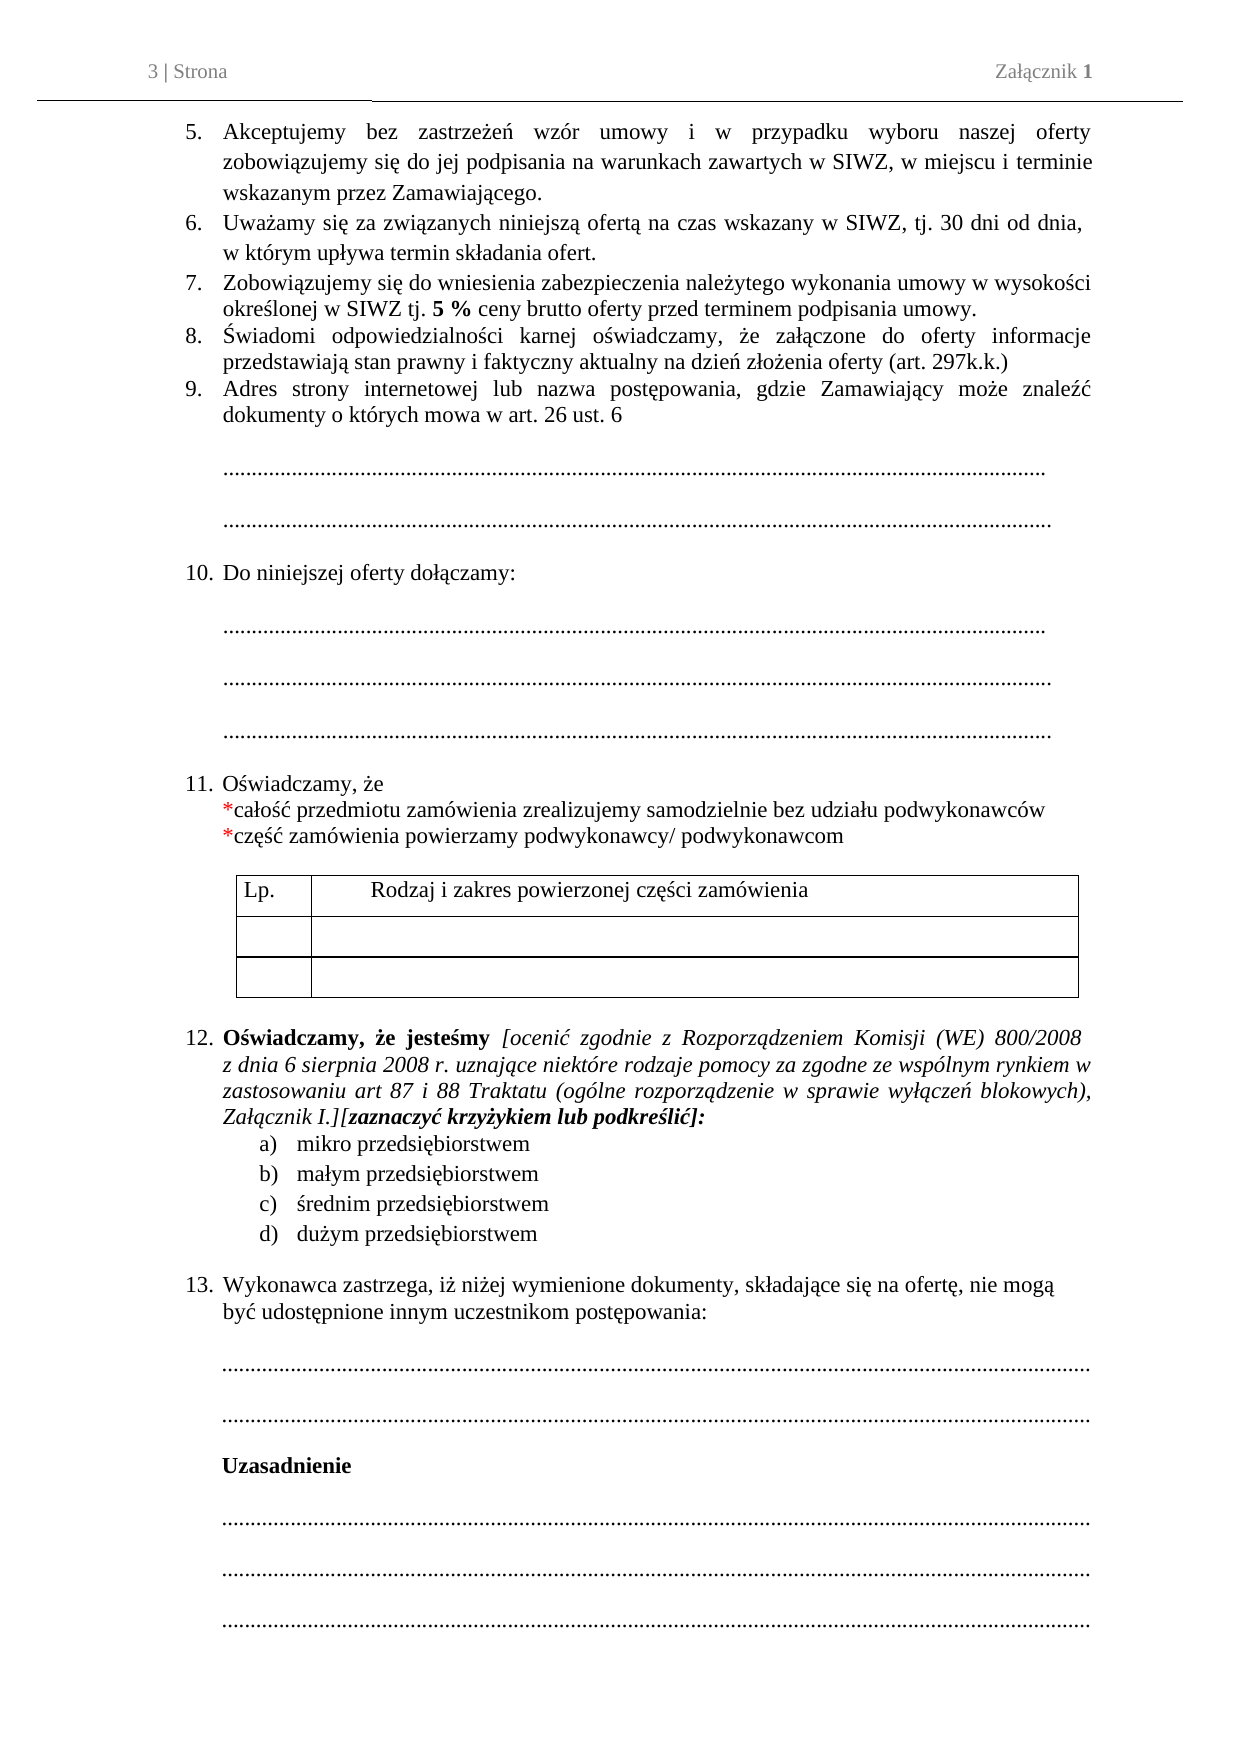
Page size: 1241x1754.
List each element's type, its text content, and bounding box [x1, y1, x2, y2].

table_cell [237, 958, 311, 997]
list Do niniejszej oferty dołączamy: [185, 559, 1092, 585]
text ................................................................................................................................................. [223, 664, 1092, 691]
list dużym przedsiębiorstwem [259, 1220, 1092, 1247]
table_header Lp. [237, 876, 311, 916]
text ................................................................................................................................................. [223, 506, 1092, 533]
list Uważamy się za związanych niniejszą ofertą na czas wskazany w SIWZ, tj. 30 dni od dnia, w którym upływa termin składania ofert. [185, 209, 1092, 265]
table_cell [312, 958, 1078, 997]
text Uzasadnienie [222, 1452, 1092, 1479]
table_cell [237, 917, 311, 956]
list Zobowiązujemy się do wniesienia zabezpieczenia należytego wykonania umowy w wysokości określonej w SIWZ tj. 5 % ceny brutto oferty przed terminem podpisania umowy. [185, 269, 1092, 322]
text ................................................................................................................................................ [223, 454, 1092, 480]
list Akceptujemy bez zastrzeżeń wzór umowy i w przypadku wyboru naszej oferty zobowiązujemy się do jej podpisania na warunkach zawartych w SIWZ, w miejscu i terminie wskazanym przez Zamawiającego. [185, 118, 1092, 205]
list Wykonawca zastrzega, iż niżej wymienione dokumenty, składające się na ofertę, nie mogą być udostępnione innym uczestnikom postępowania: [185, 1271, 1092, 1324]
list Oświadczamy, że [185, 770, 1092, 796]
table_header Rodzaj i zakres powierzonej części zamówienia [312, 876, 1078, 916]
list Świadomi odpowiedzialności karnej oświadczamy, że załączone do oferty informacje przedstawiają stan prawny i faktyczny aktualny na dzień złożenia oferty (art. 297k.k.) [185, 322, 1092, 374]
text *część zamówienia powierzamy podwykonawcy/ podwykonawcom [222, 823, 1092, 849]
list Adres strony internetowej lub nazwa postępowania, gdzie Zamawiający może znaleźć dokumenty o których mowa w art. 26 ust. 6 [185, 374, 1092, 427]
list średnim przedsiębiorstwem [259, 1190, 1092, 1216]
text ................................................................................................................................................. [223, 717, 1092, 743]
text *całość przedmiotu zamówienia zrealizujemy samodzielnie bez udziału podwykonawców [222, 796, 1092, 823]
text ................................................................................................................................................ [223, 612, 1092, 638]
list małym przedsiębiorstwem [259, 1160, 1092, 1186]
table_cell [312, 917, 1078, 956]
list mikro przedsiębiorstwem [259, 1130, 1092, 1156]
list Oświadczamy, że jesteśmy [ocenić zgodnie z Rozporządzeniem Komisji (WE) 800/2008 z dnia 6 sierpnia 2008 r. uznające niektóre rodzaje pomocy za zgodne ze wspólnym rynkiem w zastosowaniu art 87 i 88 Traktatu (ogólne rozporządzenie w sprawie wyłączeń blokowych), Załącznik I.][zaznaczyć krzyżykiem lub podkreślić]: [185, 1024, 1092, 1130]
